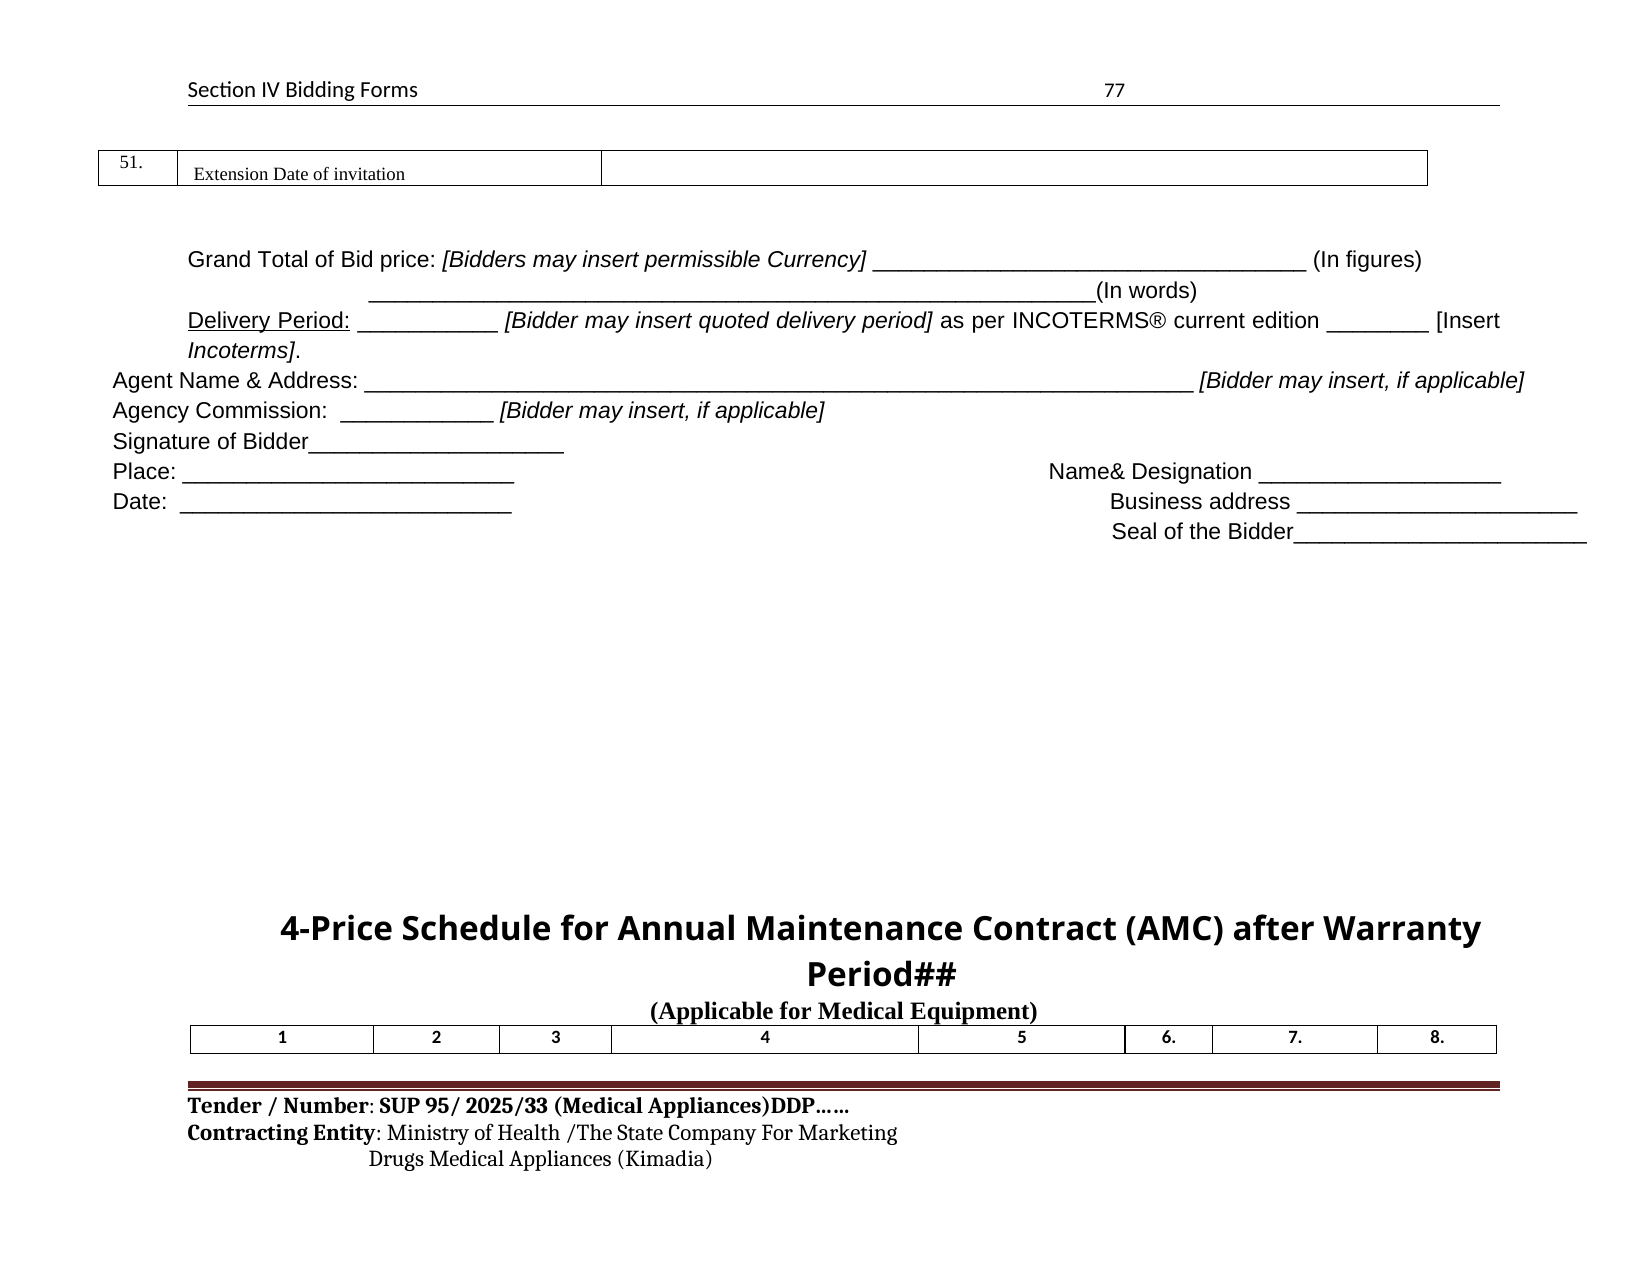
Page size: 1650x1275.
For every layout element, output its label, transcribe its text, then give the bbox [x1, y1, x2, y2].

table_header 3 [500, 1026, 611, 1052]
text Agency Commission: ____________ [Bidder may insert, if applicable] [112, 397, 1594, 424]
subtitle 4-Price Schedule for Annual Maintenance Contract (AMC) after Warranty Period## [262, 905, 1500, 996]
table_header 6. [1126, 1026, 1212, 1052]
table_header 8. [1378, 1026, 1496, 1052]
text Seal of the Bidder_______________________ [112, 518, 1594, 544]
table_cell [99, 151, 177, 185]
table_header 7. [1213, 1026, 1377, 1052]
text (Applicable for Medical Equipment) [187, 996, 1500, 1024]
table_header 1 [191, 1026, 373, 1052]
table_header 2 [374, 1026, 499, 1052]
text _________________________________________________________(In words) [187, 277, 1500, 303]
text Place: __________________________ Name& Designation ___________________ [112, 458, 1594, 484]
table_cell Extension Date of invitation [178, 151, 601, 185]
text Date: __________________________ Business address ______________________ [112, 488, 1594, 514]
text Agent Name & Address: _________________________________________________________________ [Bidder may insert, if applicable] [112, 367, 1594, 393]
table_cell [602, 151, 1427, 185]
table_header 4 [612, 1026, 918, 1052]
text Grand Total of Bid price: [Bidders may insert permissible Currency] __________________________________ (In figures) [187, 246, 1500, 273]
table_header 5 [919, 1026, 1124, 1052]
text Delivery Period: ___________ [Bidder may insert quoted delivery period] as per INCOTERMS® current edition ________ [Insert Incoterms]. [187, 307, 1500, 363]
text Signature of Bidder____________________ [112, 428, 1500, 454]
